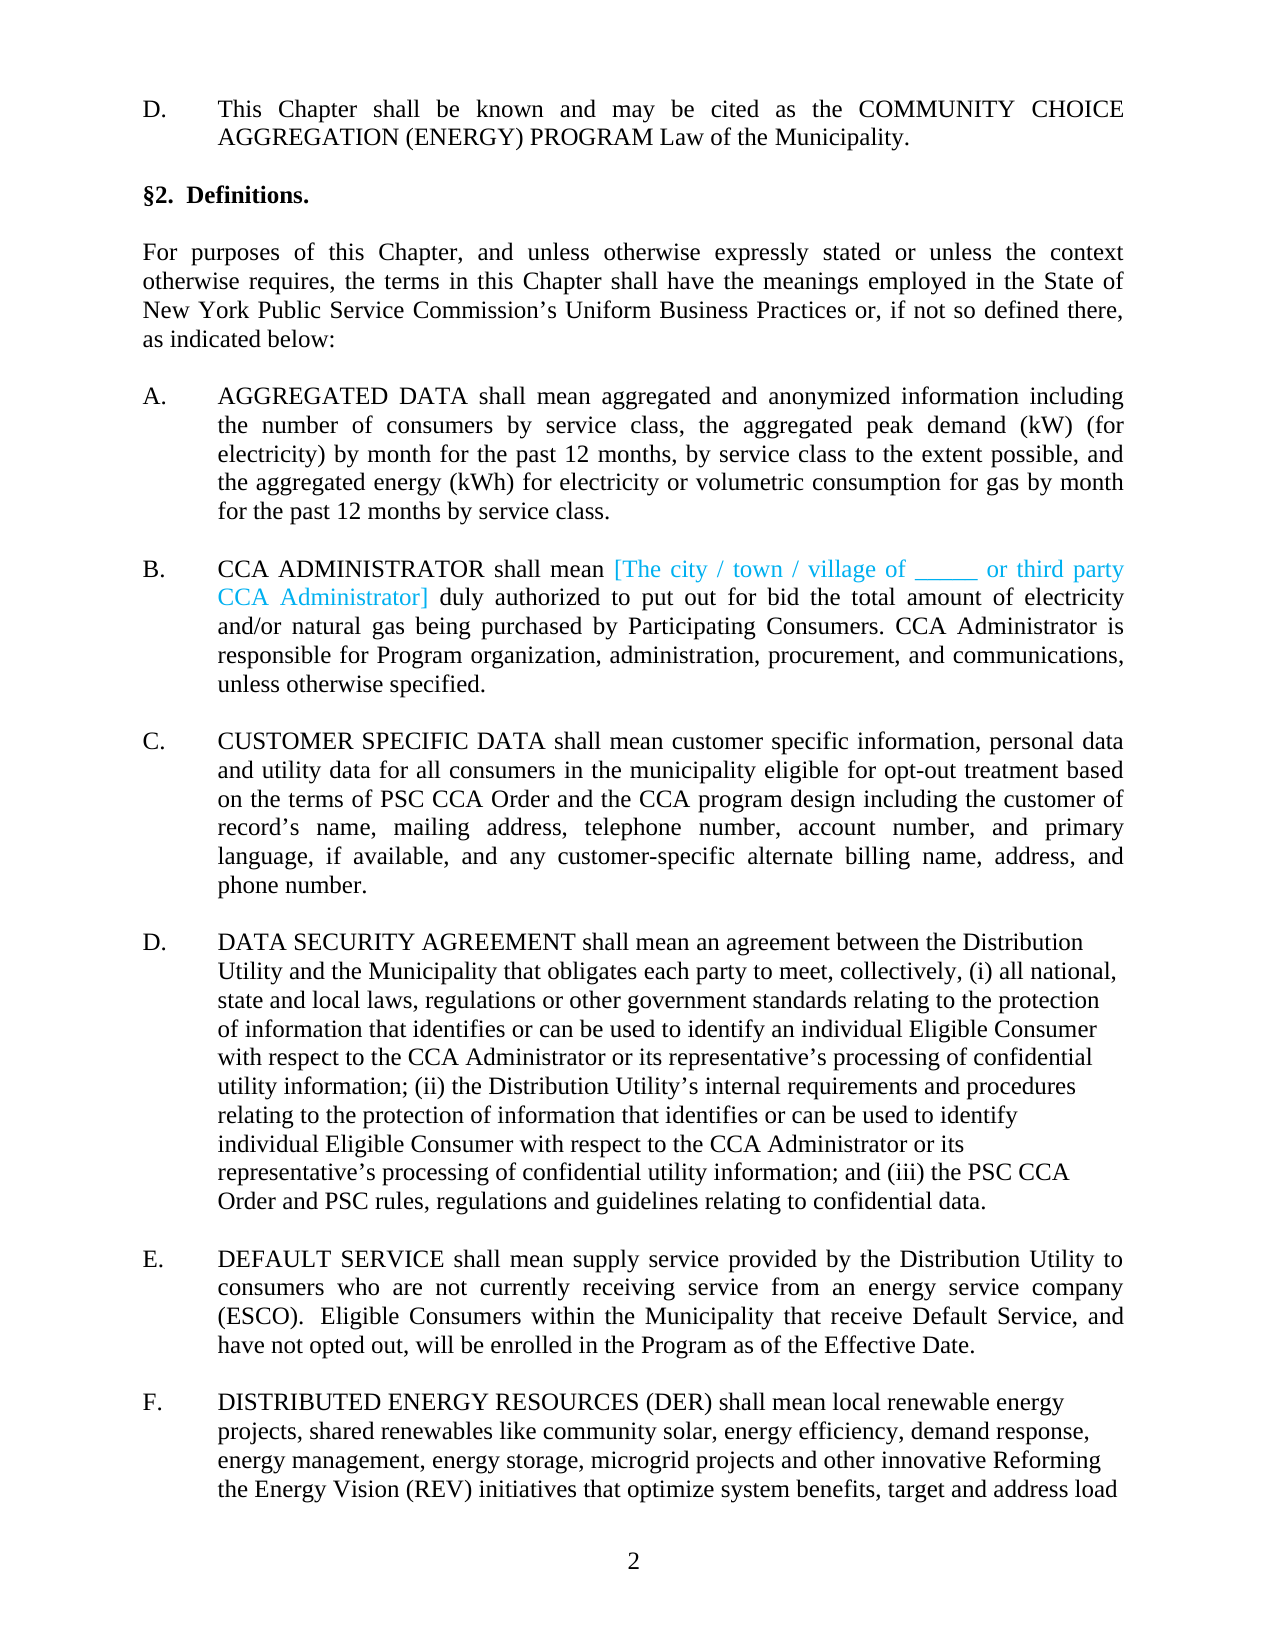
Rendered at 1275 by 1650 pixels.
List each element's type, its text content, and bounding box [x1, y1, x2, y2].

text §2. Definitions. [142, 180, 1125, 209]
text For purposes of this Chapter, and unless otherwise expressly stated or unless the context otherwise requires, the terms in this Chapter shall have the meanings employed in the State of New York Public Service Commission’s Uniform Business Practices or, if not so defined there, as indicated below: [142, 237, 1125, 352]
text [142, 1387, 1125, 1502]
text B. CCA ADMINISTRATOR shall mean [The city / town / village of _____ or third party CCA Administrator] duly authorized to put out for bid the total amount of electricity and/or natural gas being purchased by Participating Consumers. CCA Administrator is responsible for Program organization, administration, procurement, and communications, unless otherwise specified. [142, 554, 1125, 697]
text C. CUSTOMER SPECIFIC DATA shall mean customer specific information, personal data and utility data for all consumers in the municipality eligible for opt-out treatment based on the terms of PSC CCA Order and the CCA program design including the customer of record’s name, mailing address, telephone number, account number, and primary language, if available, and any customer-specific alternate billing name, address, and phone number. [142, 726, 1125, 899]
text D. This Chapter shall be known and may be cited as the COMMUNITY CHOICE AGGREGATION (ENERGY) PROGRAM Law of the Municipality. [142, 94, 1125, 151]
text D. DATA SECURITY AGREEMENT shall mean an agreement between the Distribution Utility and the Municipality that obligates each party to meet, collectively, (i) all national, state and local laws, regulations or other government standards relating to the protection of information that identifies or can be used to identify an individual Eligible Consumer with respect to the CCA Administrator or its representative’s processing of confidential utility information; (ii) the Distribution Utility’s internal requirements and procedures relating to the protection of information that identifies or can be used to identify individual Eligible Consumer with respect to the CCA Administrator or its representative’s processing of confidential utility information; and (iii) the PSC CCA Order and PSC rules, regulations and guidelines relating to confidential data. [142, 927, 1125, 1215]
text A. AGGREGATED DATA shall mean aggregated and anonymized information including the number of consumers by service class, the aggregated peak demand (kW) (for electricity) by month for the past 12 months, by service class to the extent possible, and the aggregated energy (kWh) for electricity or volumetric consumption for gas by month for the past 12 months by service class. [142, 381, 1125, 525]
text E. DEFAULT SERVICE shall mean supply service provided by the Distribution Utility to consumers who are not currently receiving service from an energy service company (ESCO). Eligible Consumers within the Municipality that receive Default Service, and have not opted out, will be enrolled in the Program as of the Effective Date. [142, 1244, 1125, 1359]
